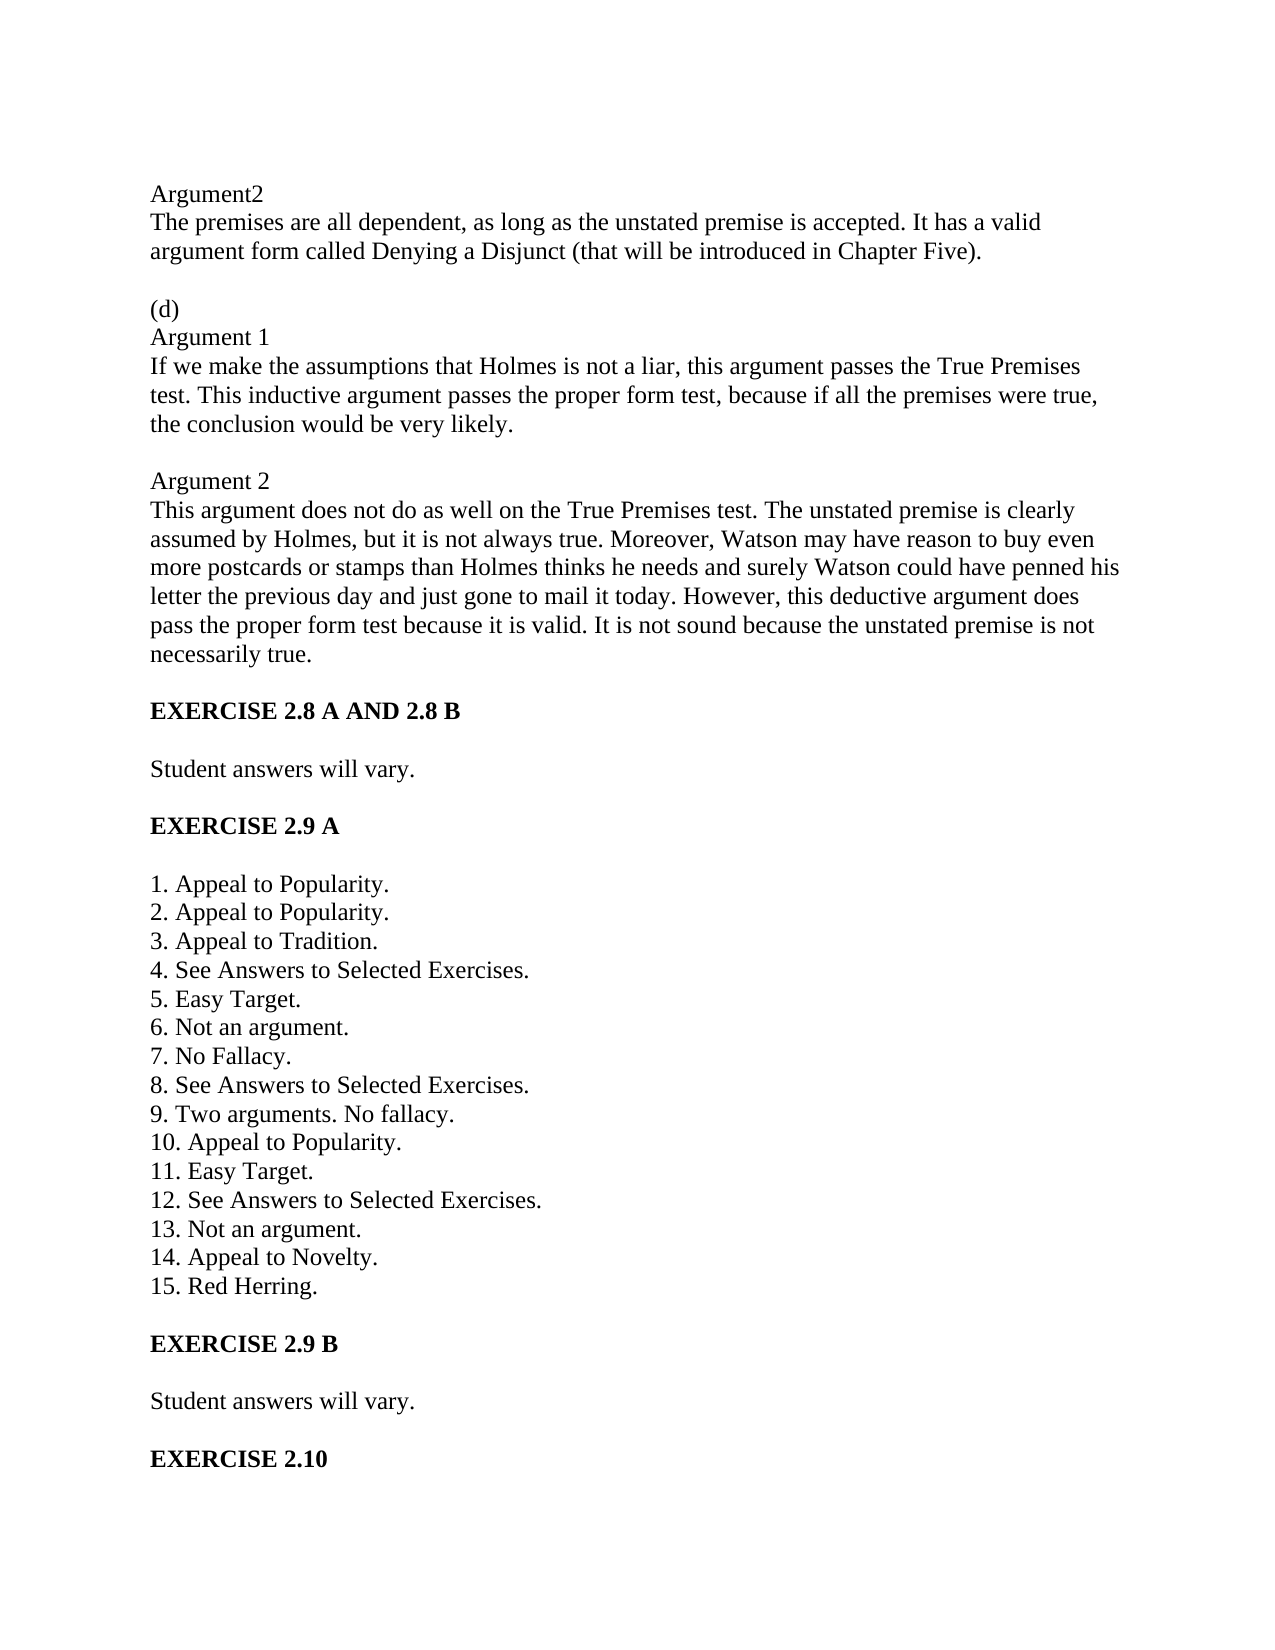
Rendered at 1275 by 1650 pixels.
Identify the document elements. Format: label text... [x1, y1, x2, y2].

text If we make the assumptions that Holmes is not a liar, this argument passes the True Premises test. This inductive argument passes the proper form test, because if all the premises were true, the conclusion would be very likely. [150, 351, 1125, 437]
text 4. See Answers to Selected Exercises. [150, 955, 1125, 984]
text 3. Appeal to Tradition. [150, 926, 1125, 955]
text 2. Appeal to Popularity. [150, 897, 1125, 926]
text Argument2 [150, 179, 1125, 207]
text 13. Not an argument. [150, 1214, 1125, 1242]
text Student answers will vary. [150, 754, 1125, 782]
text The premises are all dependent, as long as the unstated premise is accepted. It has a valid argument form called Denying a Disjunct (that will be introduced in Chapter Five). [150, 207, 1125, 265]
subtitle Exercise 2.8 A and 2.8 B [150, 696, 1125, 725]
text 10. Appeal to Popularity. [150, 1127, 1125, 1156]
text Argument 2 [150, 466, 1125, 495]
text 6. Not an argument. [150, 1012, 1125, 1041]
subtitle Exercise 2.9 B [150, 1329, 1125, 1357]
text 15. Red Herring. [150, 1271, 1125, 1300]
text 14. Appeal to Novelty. [150, 1242, 1125, 1271]
text 11. Easy Target. [150, 1156, 1125, 1185]
text Student answers will vary. [150, 1386, 1125, 1415]
text 7. No Fallacy. [150, 1041, 1125, 1070]
text (d) [150, 294, 1125, 322]
subtitle Exercise 2.10 [150, 1444, 1125, 1472]
text This argument does not do as well on the True Premises test. The unstated premise is clearly assumed by Holmes, but it is not always true. Moreover, Watson may have reason to buy even more postcards or stamps than Holmes thinks he needs and surely Watson could have penned his letter the previous day and just gone to mail it today. However, this deductive argument does pass the proper form test because it is valid. It is not sound because the unstated premise is not necessarily true. [150, 495, 1125, 667]
text Argument 1 [150, 322, 1125, 351]
text 9. Two arguments. No fallacy. [150, 1099, 1125, 1127]
text 5. Easy Target. [150, 984, 1125, 1012]
subtitle Exercise 2.9 A [150, 811, 1125, 840]
text 12. See Answers to Selected Exercises. [150, 1185, 1125, 1214]
text 1. Appeal to Popularity. [150, 869, 1125, 897]
text 8. See Answers to Selected Exercises. [150, 1070, 1125, 1099]
